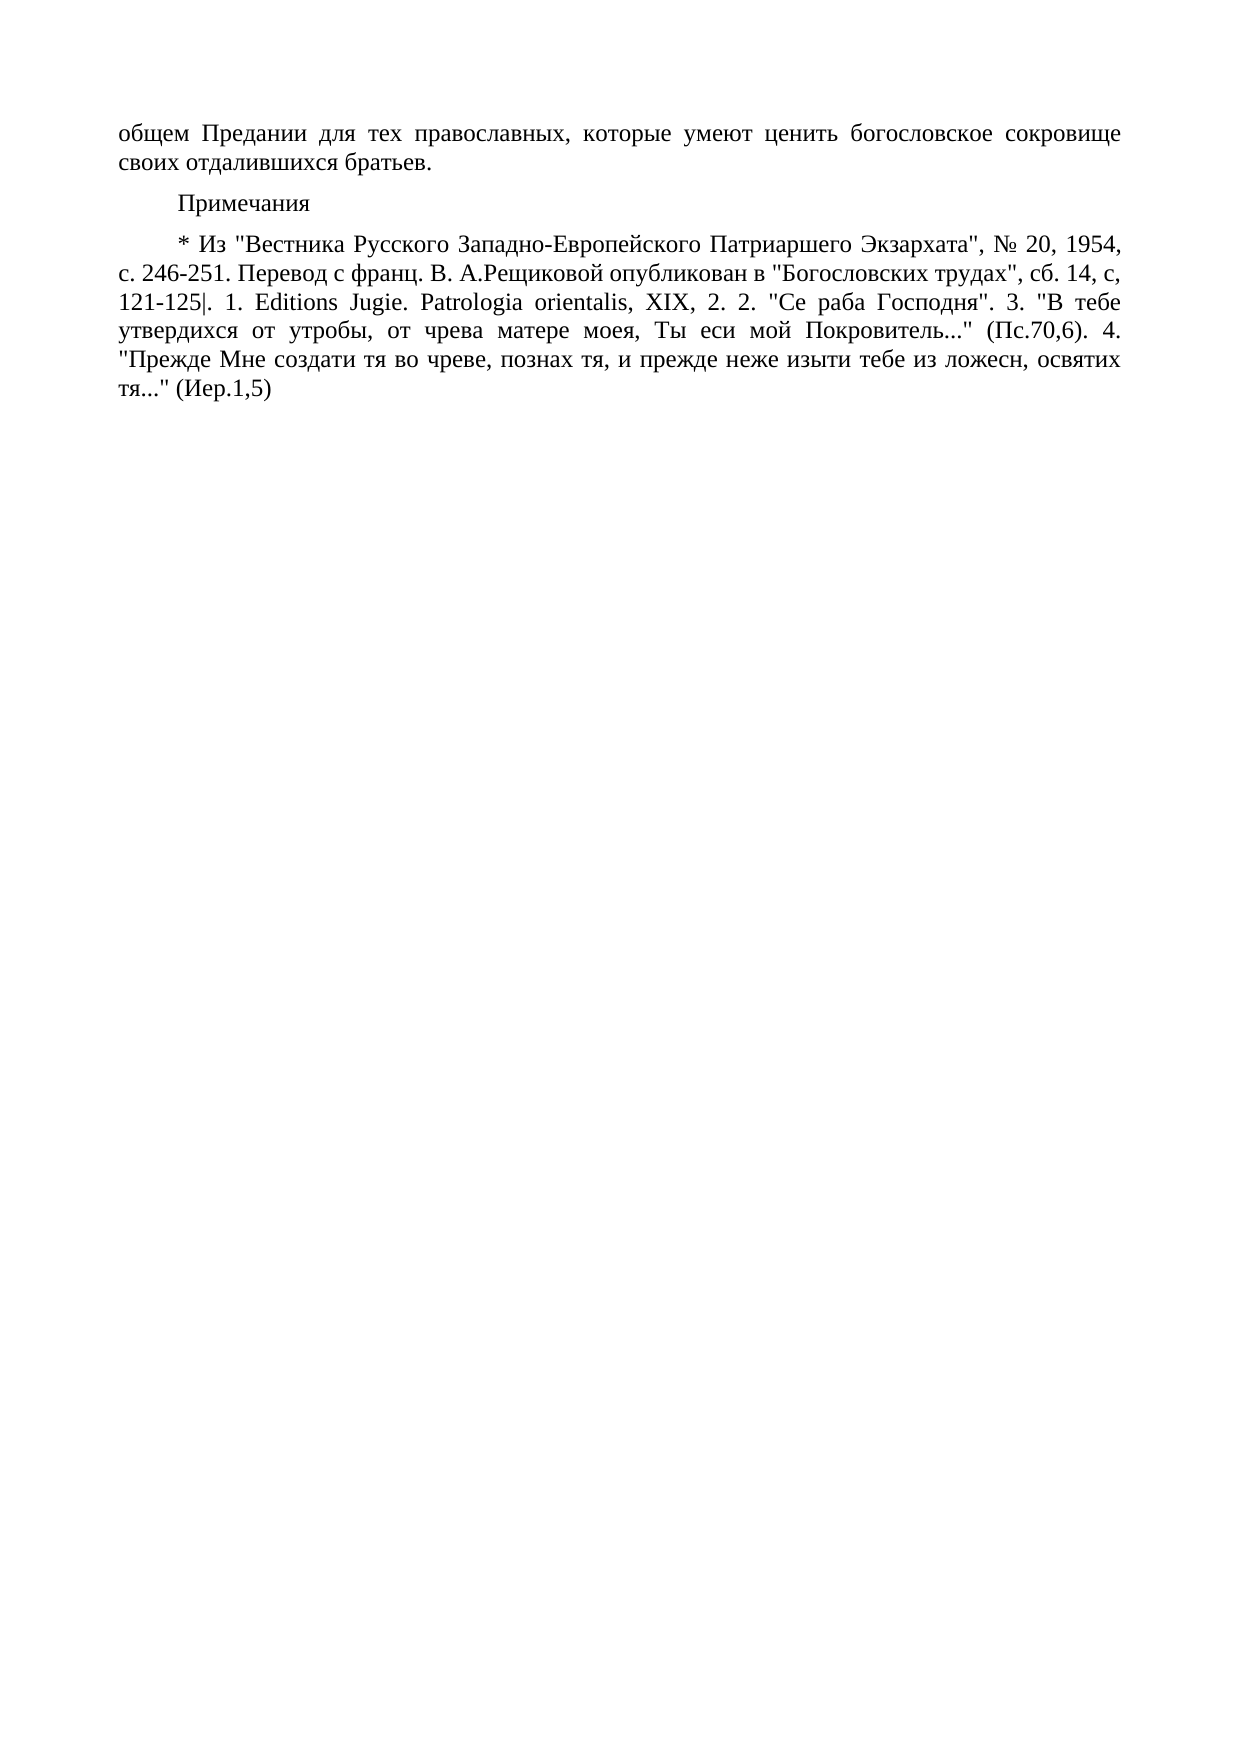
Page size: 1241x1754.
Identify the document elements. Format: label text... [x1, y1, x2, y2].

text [118, 118, 1122, 176]
text Примечания [118, 188, 1122, 217]
text * Из "Вестника Русского Западно-Европейского Патриаршего Экзархата", № 20, 1954, с. 246-251. Перевод с франц. В. А.Рещиковой опубликован в "Богословских трудах", сб. 14, с, 121-125|. 1. Editions Jugie. Patrologia orientalis, XIX, 2. 2. "Ce раба Господня". 3. "В тебе утвердихся от утробы, от чрева матере моея, Ты еси мой Покровитель..." (Пс.70,6). 4. "Прежде Мне создати тя во чреве, познах тя, и прежде неже изыти тебе из ложесн, освятих тя..." (Иер.1,5) [118, 229, 1122, 402]
